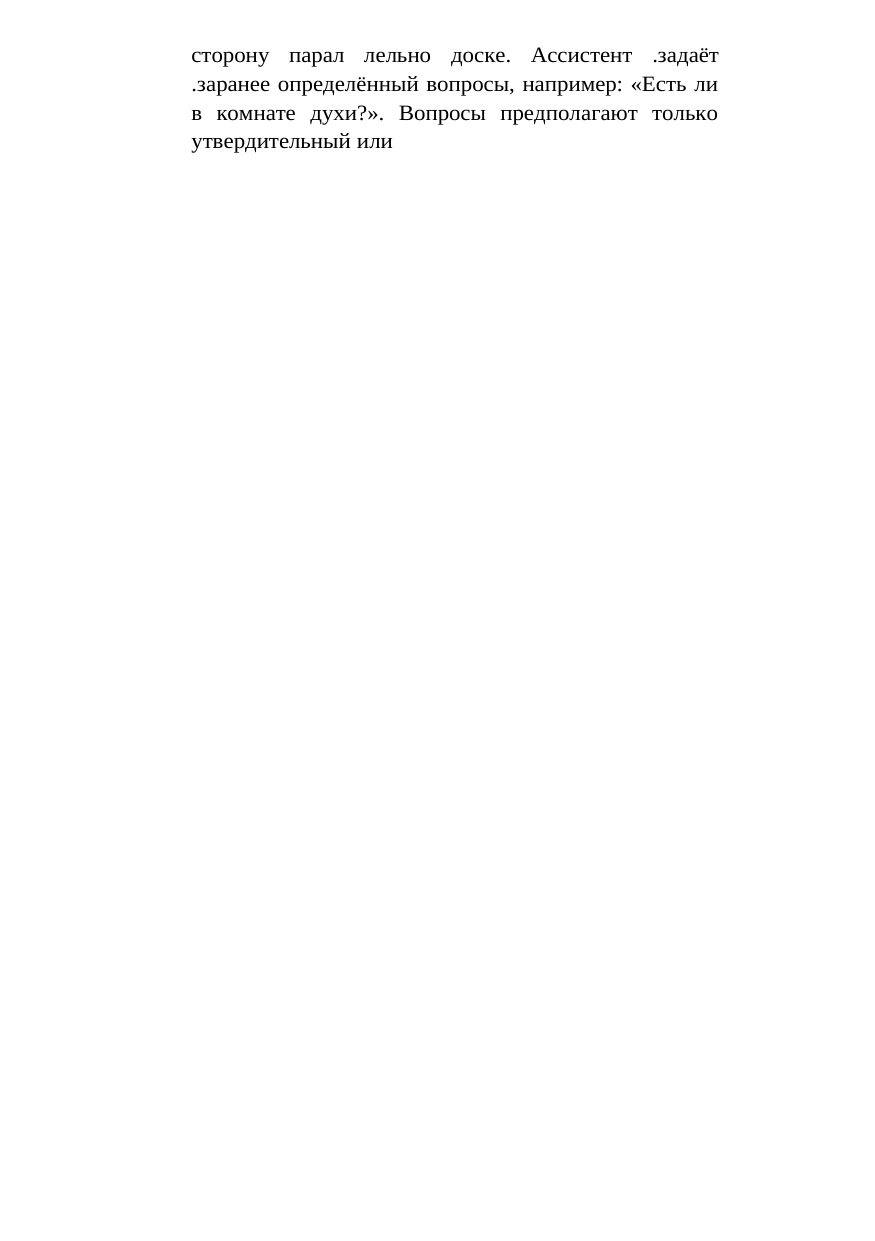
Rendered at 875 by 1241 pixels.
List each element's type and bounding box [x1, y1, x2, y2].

text [191, 42, 719, 154]
